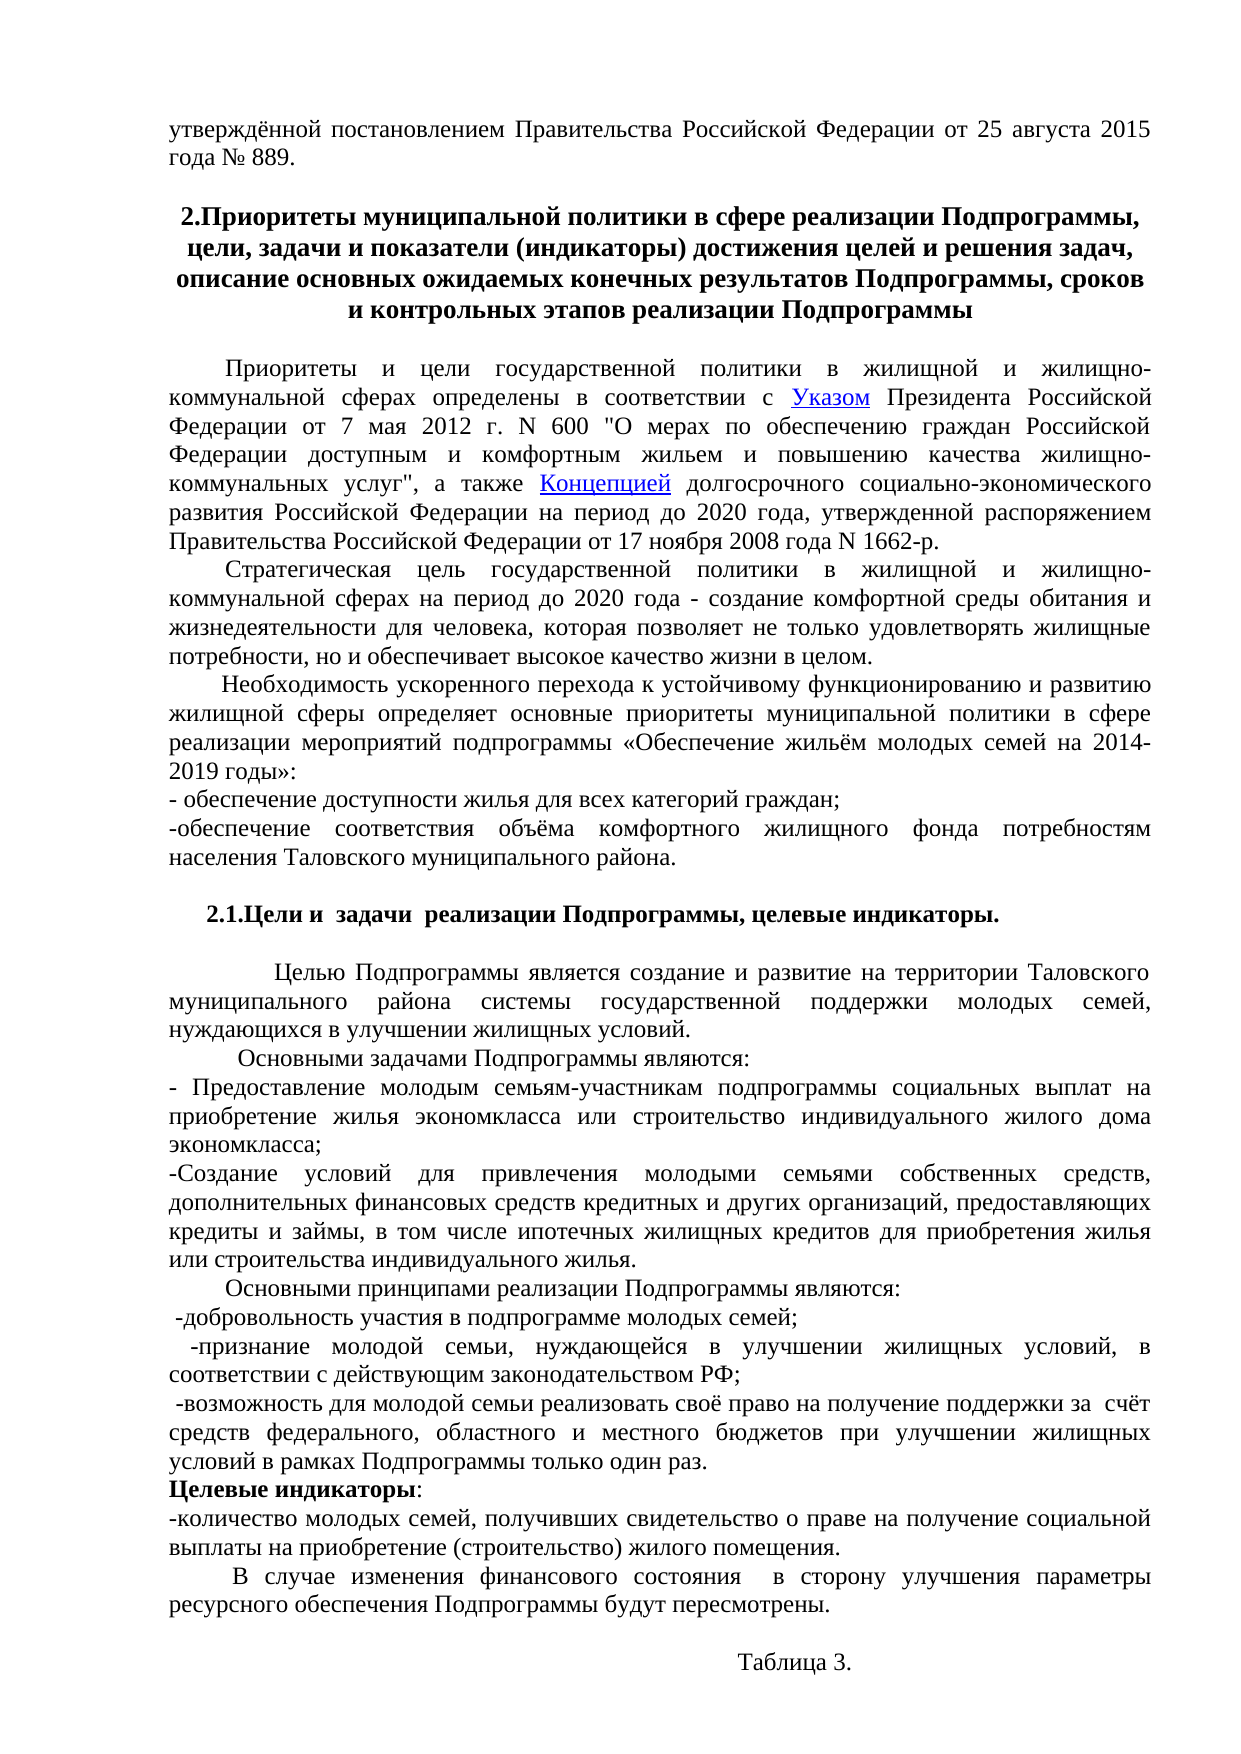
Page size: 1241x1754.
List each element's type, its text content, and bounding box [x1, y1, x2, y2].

text -Создание условий для привлечения молодыми семьями собственных средств, дополнительных финансовых средств кредитных и других организаций, предоставляющих кредиты и займы, в том числе ипотечных жилищных кредитов для приобретения жилья или строительства индивидуального жилья. [169, 1158, 1152, 1273]
text Необходимость ускоренного перехода к устойчивому функционированию и развитию жилищной сферы определяет основные приоритеты муниципальной политики в сфере реализации мероприятий подпрограммы «Обеспечение жильём молодых семей на 2014-2019 годы»: [169, 669, 1152, 784]
text Целевые индикаторы: [169, 1474, 1152, 1503]
text -количество молодых семей, получивших свидетельство о праве на получение социальной выплаты на приобретение (строительство) жилого помещения. [169, 1503, 1152, 1561]
text 2.1.Цели и задачи реализации Подпрограммы, целевые индикаторы. [206, 899, 1152, 928]
text Основными задачами Подпрограммы являются: [169, 1043, 1152, 1072]
text Приоритеты и цели государственной политики в жилищной и жилищно-коммунальной сферах определены в соответствии с Указом Президента Российской Федерации от 7 мая 2012 г. N 600 "О мерах по обеспечению граждан Российской Федерации доступным и комфортным жильем и повышению качества жилищно-коммунальных услуг", а также Концепцией долгосрочного социально-экономического развития Российской Федерации на период до 2020 года, утвержденной распоряжением Правительства Российской Федерации от 17 ноября 2008 года N 1662-р. [169, 353, 1152, 554]
text -возможность для молодой семьи реализовать своё право на получение поддержки за счёт средств федерального, областного и местного бюджетов при улучшении жилищных условий в рамках Подпрограммы только один раз. [169, 1388, 1152, 1474]
text В случае изменения финансового состояния в сторону улучшения параметры ресурсного обеспечения Подпрограммы будут пересмотрены. [169, 1561, 1152, 1618]
text -признание молодой семьи, нуждающейся в улучшении жилищных условий, в соответствии с действующим законодательством РФ; [169, 1331, 1152, 1388]
text -добровольность участия в подпрограмме молодых семей; [169, 1302, 1152, 1331]
text Целью Подпрограммы является создание и развитие на территории Таловского муниципального района системы государственной поддержки молодых семей, нуждающихся в улучшении жилищных условий. [169, 957, 1152, 1043]
text - обеспечение доступности жилья для всех категорий граждан; [169, 784, 1152, 813]
text -обеспечение соответствия объёма комфортного жилищного фонда потребностям населения Таловского муниципального района. [169, 813, 1152, 871]
text - Предоставление молодым семьям-участникам подпрограммы социальных выплат на приобретение жилья экономкласса или строительство индивидуального жилого дома экономкласса; [169, 1072, 1152, 1158]
text Стратегическая цель государственной политики в жилищной и жилищно-коммунальной сферах на период до 2020 года - создание комфортной среды обитания и жизнедеятельности для человека, которая позволяет не только удовлетворять жилищные потребности, но и обеспечивает высокое качество жизни в целом. [169, 554, 1152, 669]
text 2.Приоритеты муниципальной политики в сфере реализации Подпрограммы, цели, задачи и показатели (индикаторы) достижения целей и решения задач, описание основных ожидаемых конечных результатов Подпрограммы, сроков и контрольных этапов реализации Подпрограммы [169, 200, 1152, 324]
text Основными принципами реализации Подпрограммы являются: [169, 1273, 1152, 1302]
text Таблица 3. [169, 1647, 1152, 1676]
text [169, 114, 1152, 171]
